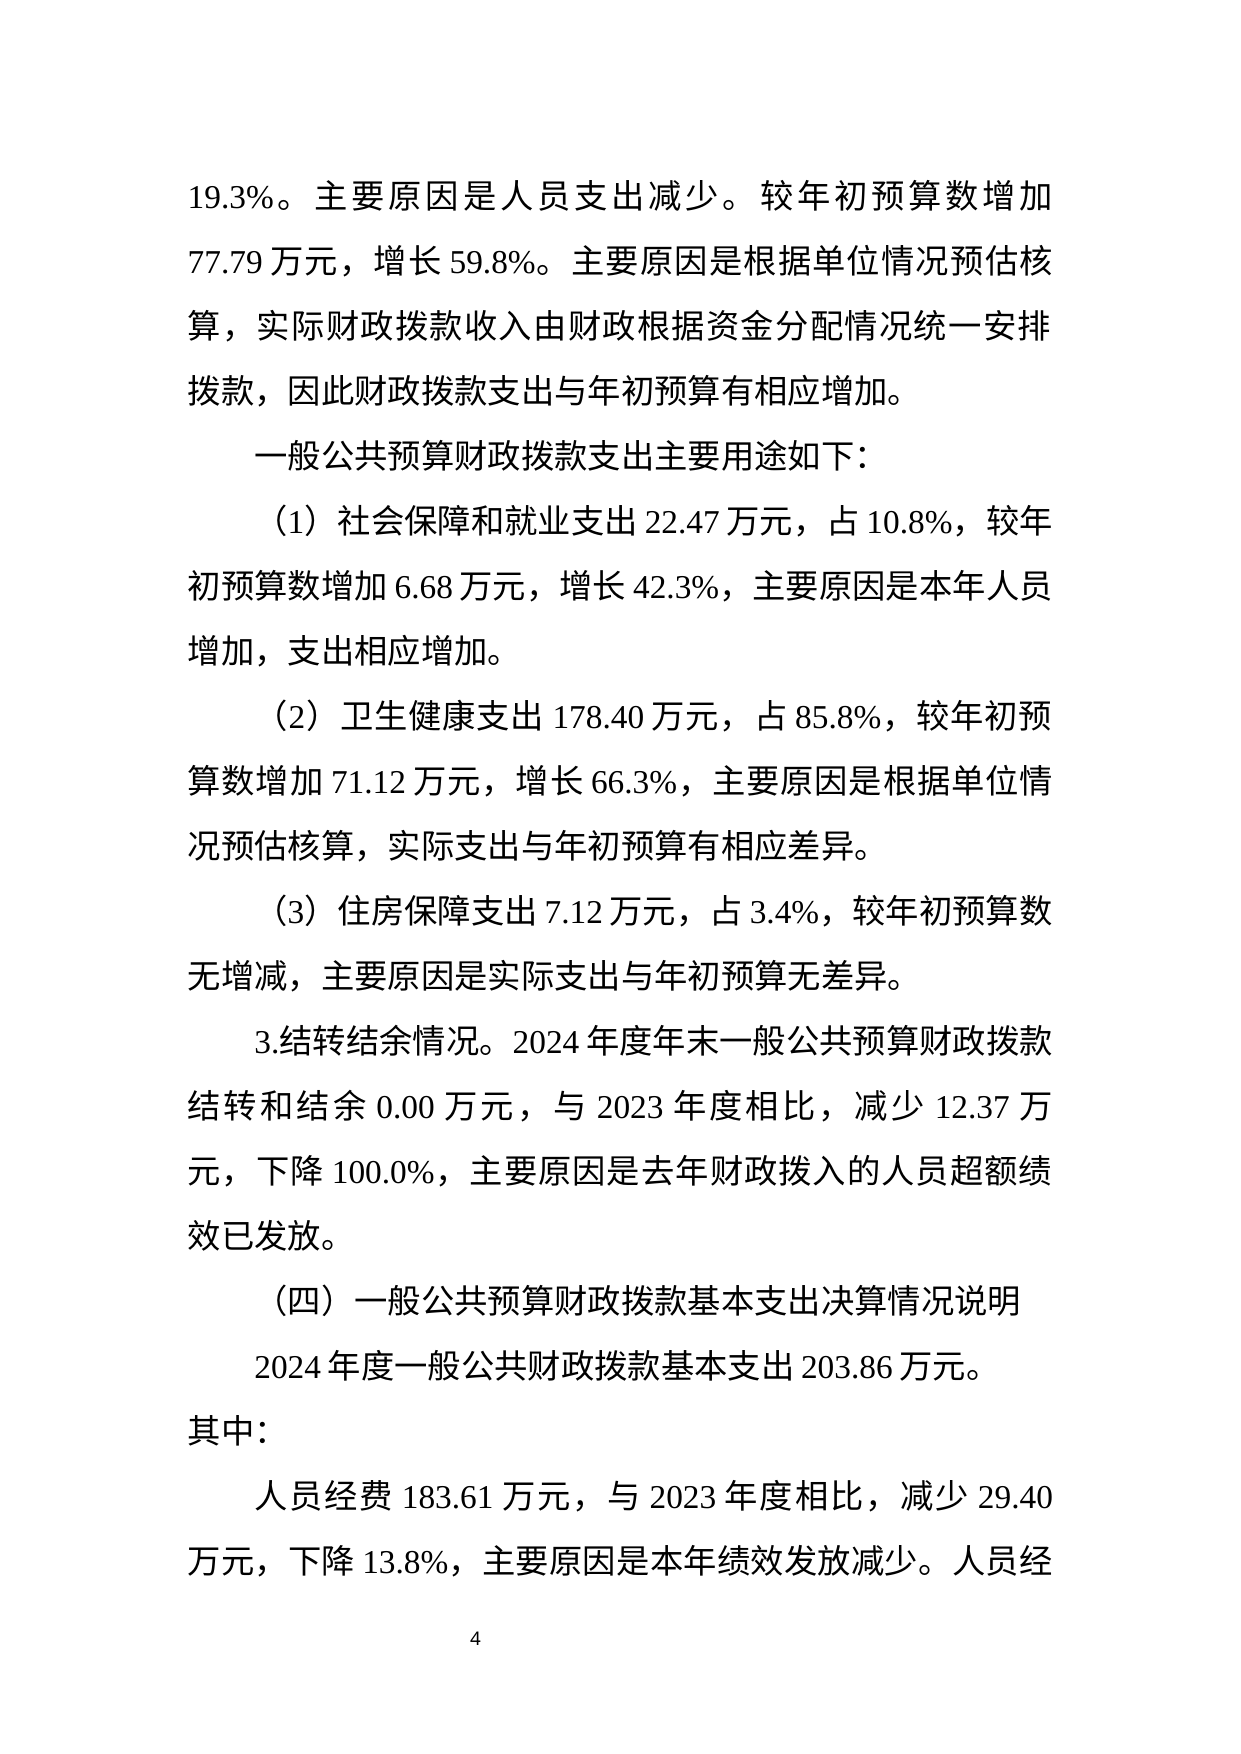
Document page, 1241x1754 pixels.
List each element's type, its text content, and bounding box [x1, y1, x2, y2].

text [187, 162, 1053, 422]
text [187, 1462, 1053, 1592]
text 2024年度一般公共财政拨款基本支出203.86万元。 [187, 1332, 1053, 1397]
text 其中： [187, 1397, 1053, 1462]
text 一般公共预算财政拨款支出主要用途如下： [187, 422, 1053, 487]
text （2）卫生健康支出178.40万元，占85.8%，较年初预算数增加71.12万元，增长66.3%，主要原因是根据单位情况预估核算，实际支出与年初预算有相应差异。 [187, 682, 1053, 877]
text （1）社会保障和就业支出22.47万元，占10.8%，较年初预算数增加6.68万元，增长42.3%，主要原因是本年人员增加，支出相应增加。 [187, 487, 1053, 682]
text （四）一般公共预算财政拨款基本支出决算情况说明 [187, 1267, 1053, 1332]
text 3.结转结余情况。2024年度年末一般公共预算财政拨款结转和结余0.00万元，与2023年度相比，减少12.37万元，下降100.0%，主要原因是去年财政拨入的人员超额绩效已发放。 [187, 1007, 1053, 1267]
text （3）住房保障支出7.12万元，占3.4%，较年初预算数无增减，主要原因是实际支出与年初预算无差异。 [187, 877, 1053, 1007]
